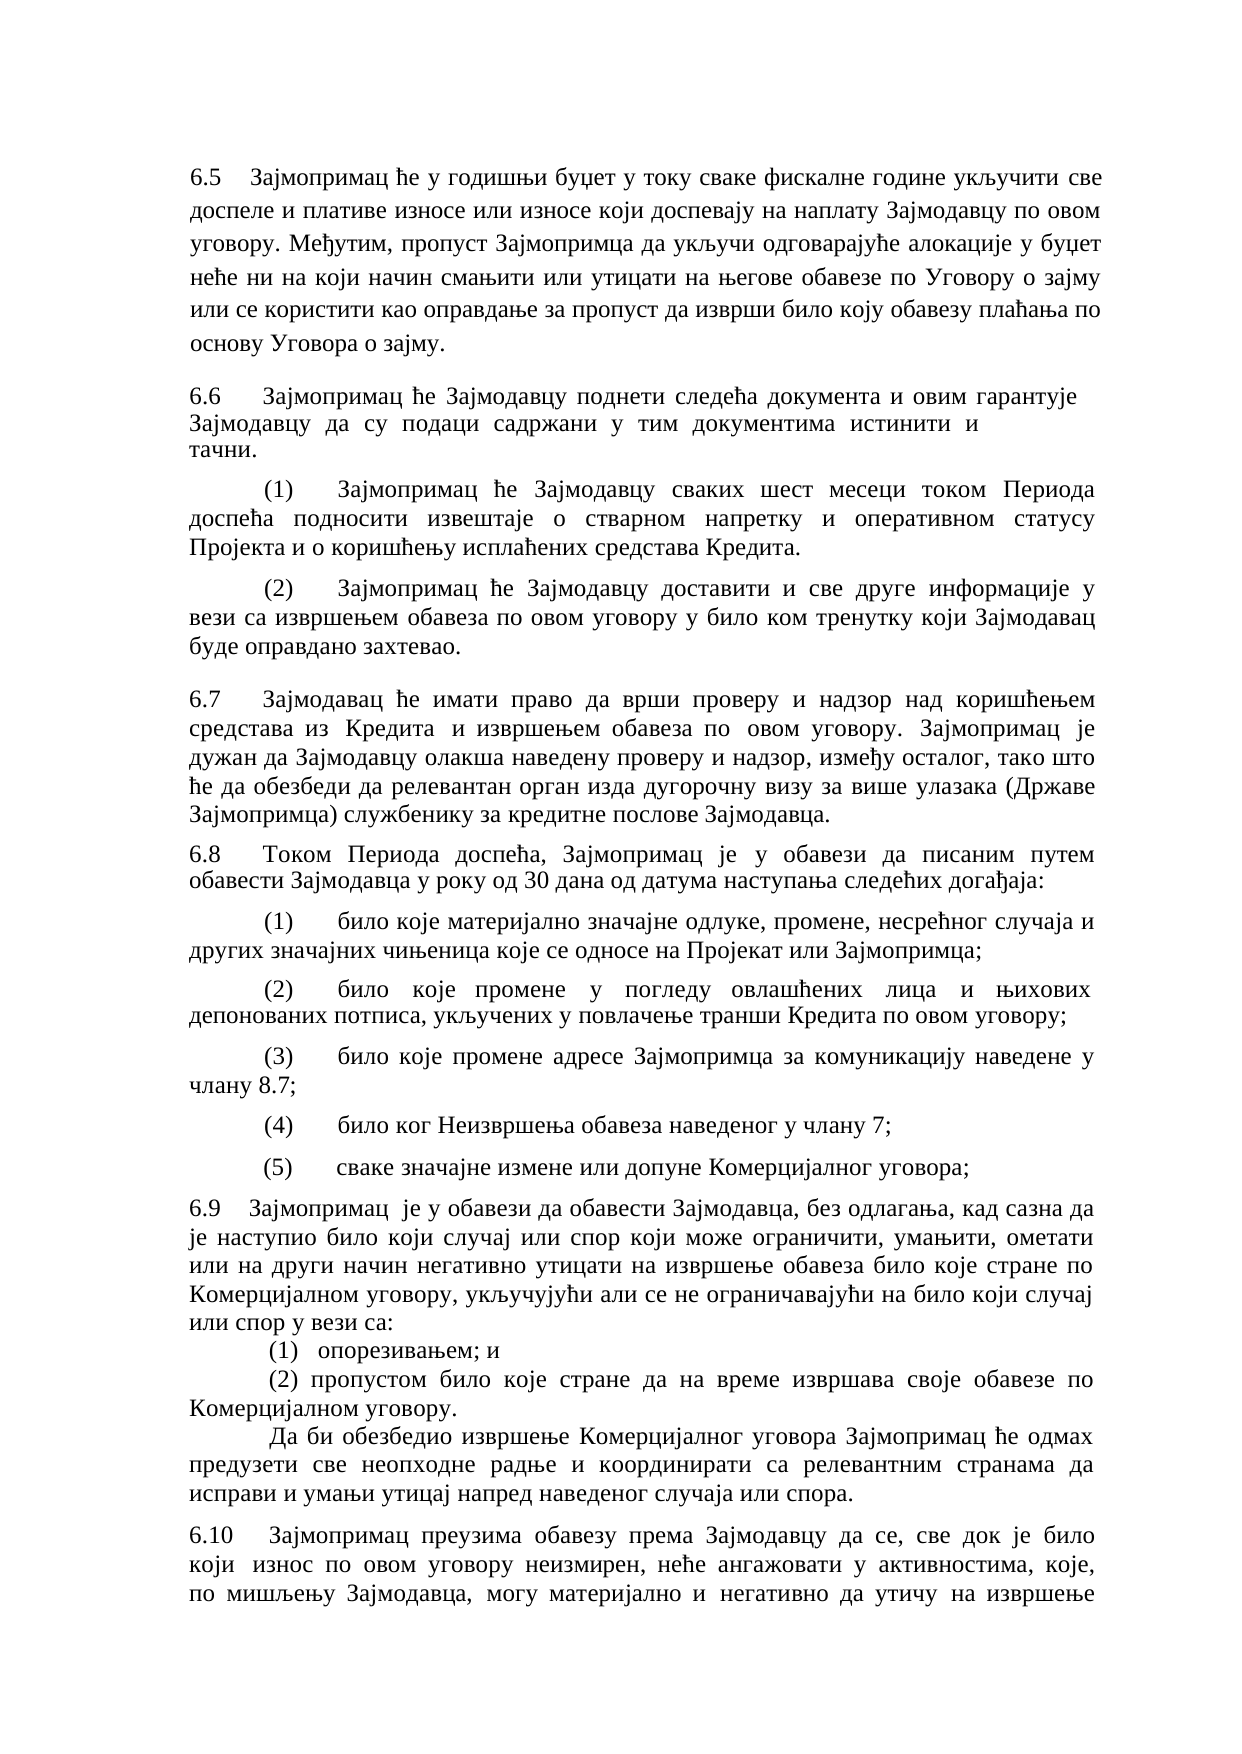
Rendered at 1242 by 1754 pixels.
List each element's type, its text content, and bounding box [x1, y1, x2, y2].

text (2) пропустом било које стране да на време извршава своје обавезе по Комерцијалном уговору. [189, 1364, 1095, 1421]
text (5) сваке значајне измене или допуне Комерцијалног уговора; [260, 1152, 972, 1181]
text (1) опорезивањем; и [189, 1336, 1095, 1364]
text (2) Зајмопримац ће Зајмодавцу доставити и све друге информације у вези са извршењем обавеза по овом уговору у било ком тренутку који Зајмодавац буде оправдано захтевао. [189, 573, 1095, 659]
text Зајмодавцу да су подаци садржани у тим документима истинити и тачни. [189, 410, 978, 462]
text (4) било ког Неизвршења обавеза наведеног у члану 7; [264, 1111, 1102, 1139]
text 6.7 Зајмодавац ће имати право да врши проверу и надзор над коришћењем средстава из Кредита и извршењем обавеза по овом уговору. Зајмопримац је дужан да Зајмодавцу олакша наведену проверу и надзор, између осталог, тако што ће да обезбеди да релевантан орган изда дугорочну визу за више улазака (Државе Зајмопримца) службенику за кредитне послове Зајмодавца. [189, 684, 1095, 828]
text 6.9 Зајмопримац је у обавези да обавести Зајмодавца, без одлагања, кад сазна да је наступио било који случај или спор који може ограничити, умањити, ометати или на други начин негативно утицати на извршење обавеза било које стране по Комерцијалном уговору, укључујући али се не ограничавајући на било који случај или спор у вези са: [189, 1193, 1095, 1336]
text 6.5 Зајмопримац ће у годишњи буџет у току сваке фискалне године укључити све доспеле и плативе износе или износе који доспевају на наплату Зајмодавцу по овом уговору. Међутим, пропуст Зајмопримца да укључи одговарајуће алокације у буџет неће ни на који начин смањити или утицати на његове обавезе по Уговору о зајму или се користити као оправдање за пропуст да изврши било коју обавезу плаћања по основу Уговора о зајму. [190, 162, 1102, 356]
text (2) било које промене у погледу овлашћених лица и њихових депонованих потписа, укључених у повлачење транши Кредита по овом уговору; [189, 977, 1095, 1029]
text (3) било које промене адресе Зајмопримца за комуникацију наведене у члану 8.7; [189, 1041, 1095, 1098]
text Да би обезбедио извршење Комерцијалног уговора Зајмопримац ће одмах предузети све неопходне радње и координирати са релевантним странама да исправи и умањи утицај напред наведеног случаја или спора. [189, 1421, 1095, 1507]
text 6.8 Током Периода доспећа, Зајмопримац је у обавези да писаним путем обавести Зајмодавца у року од 30 дана од датума наступања следећих догађаја: [189, 842, 1095, 894]
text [189, 1521, 1095, 1607]
text (1) Зајмопримац ће Зајмодавцу сваких шест месеци током Периода доспећа подносити извештаје о стварном напретку и оперативном статусу Пројекта и о коришћењу исплаћених средстава Кредита. [189, 475, 1095, 561]
text 6.6 Зајмопримац ће Зајмодавцу поднети следећа документа и овим гарантује [189, 381, 1102, 410]
text (1) било које материјално значајне одлуке, промене, несрећног случаја и других значајних чињеница које се односе на Пројекат или Зајмопримца; [189, 906, 1094, 963]
